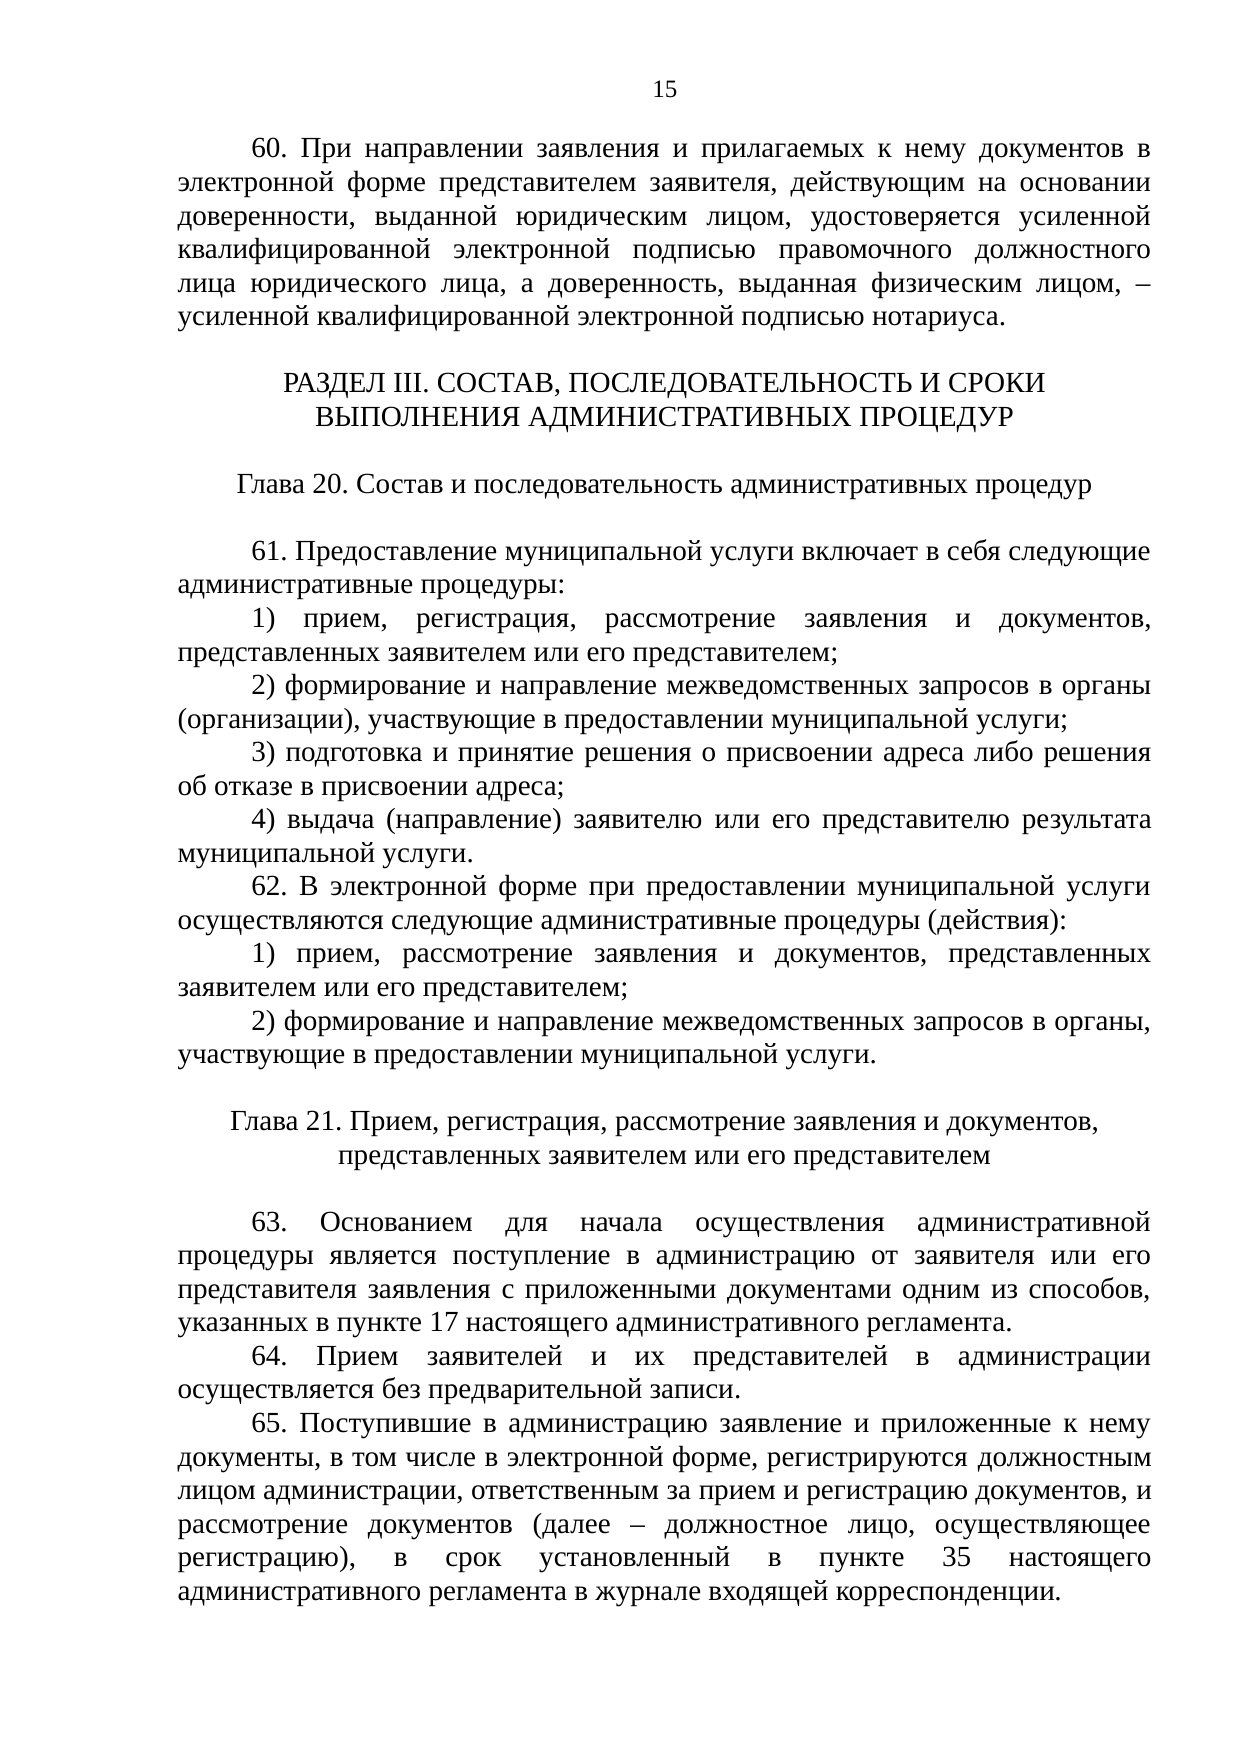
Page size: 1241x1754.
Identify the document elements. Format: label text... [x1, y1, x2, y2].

text 4) выдача (направление) заявителю или его представителю результата муниципальной услуги. [177, 801, 1152, 868]
text Глава 21. Прием, регистрация, рассмотрение заявления и документов, [177, 1103, 1152, 1137]
text 2) формирование и направление межведомственных запросов в органы, участвующие в предоставлении муниципальной услуги. [177, 1003, 1152, 1070]
text 3) подготовка и принятие решения о присвоении адреса либо решения об отказе в присвоении адреса; [177, 734, 1152, 801]
text 61. Предоставление муниципальной услуги включает в себя следующие административные процедуры: [177, 533, 1152, 600]
text 65. Поступившие в администрацию заявление и приложенные к нему документы, в том числе в электронной форме, регистрируются должностным лицом администрации, ответственным за прием и регистрацию документов, и рассмотрение документов (далее – должностное лицо, осуществляющее регистрацию), в срок установленный в пункте 35 настоящего административного регламента в журнале входящей корреспонденции. [177, 1405, 1152, 1606]
text представленных заявителем или его представителем [177, 1137, 1152, 1170]
text 2) формирование и направление межведомственных запросов в органы (организации), участвующие в предоставлении муниципальной услуги; [177, 667, 1152, 734]
text РАЗДЕЛ III. СОСТАВ, ПОСЛЕДОВАТЕЛЬНОСТЬ И СРОКИ ВЫПОЛНЕНИЯ АДМИНИСТРАТИВНЫХ ПРОЦЕДУР [177, 365, 1152, 432]
text 60. При направлении заявления и прилагаемых к нему документов в электронной форме представителем заявителя, действующим на основании доверенности, выданной юридическим лицом, удостоверяется усиленной квалифицированной электронной подписью правомочного должностного лица юридического лица, а доверенность, выданная физическим лицом, – усиленной квалифицированной электронной подписью нотариуса. [177, 131, 1152, 332]
text Глава 20. Состав и последовательность административных процедур [177, 466, 1152, 499]
text 1) прием, регистрация, рассмотрение заявления и документов, представленных заявителем или его представителем; [177, 600, 1152, 667]
text 63. Основанием для начала осуществления административной процедуры является поступление в администрацию от заявителя или его представителя заявления с приложенными документами одним из способов, указанных в пункте 17 настоящего административного регламента. [177, 1204, 1152, 1338]
text 64. Прием заявителей и их представителей в администрации осуществляется без предварительной записи. [177, 1338, 1152, 1405]
text 1) прием, рассмотрение заявления и документов, представленных заявителем или его представителем; [177, 936, 1152, 1003]
text 62. В электронной форме при предоставлении муниципальной услуги осуществляются следующие административные процедуры (действия): [177, 868, 1152, 936]
